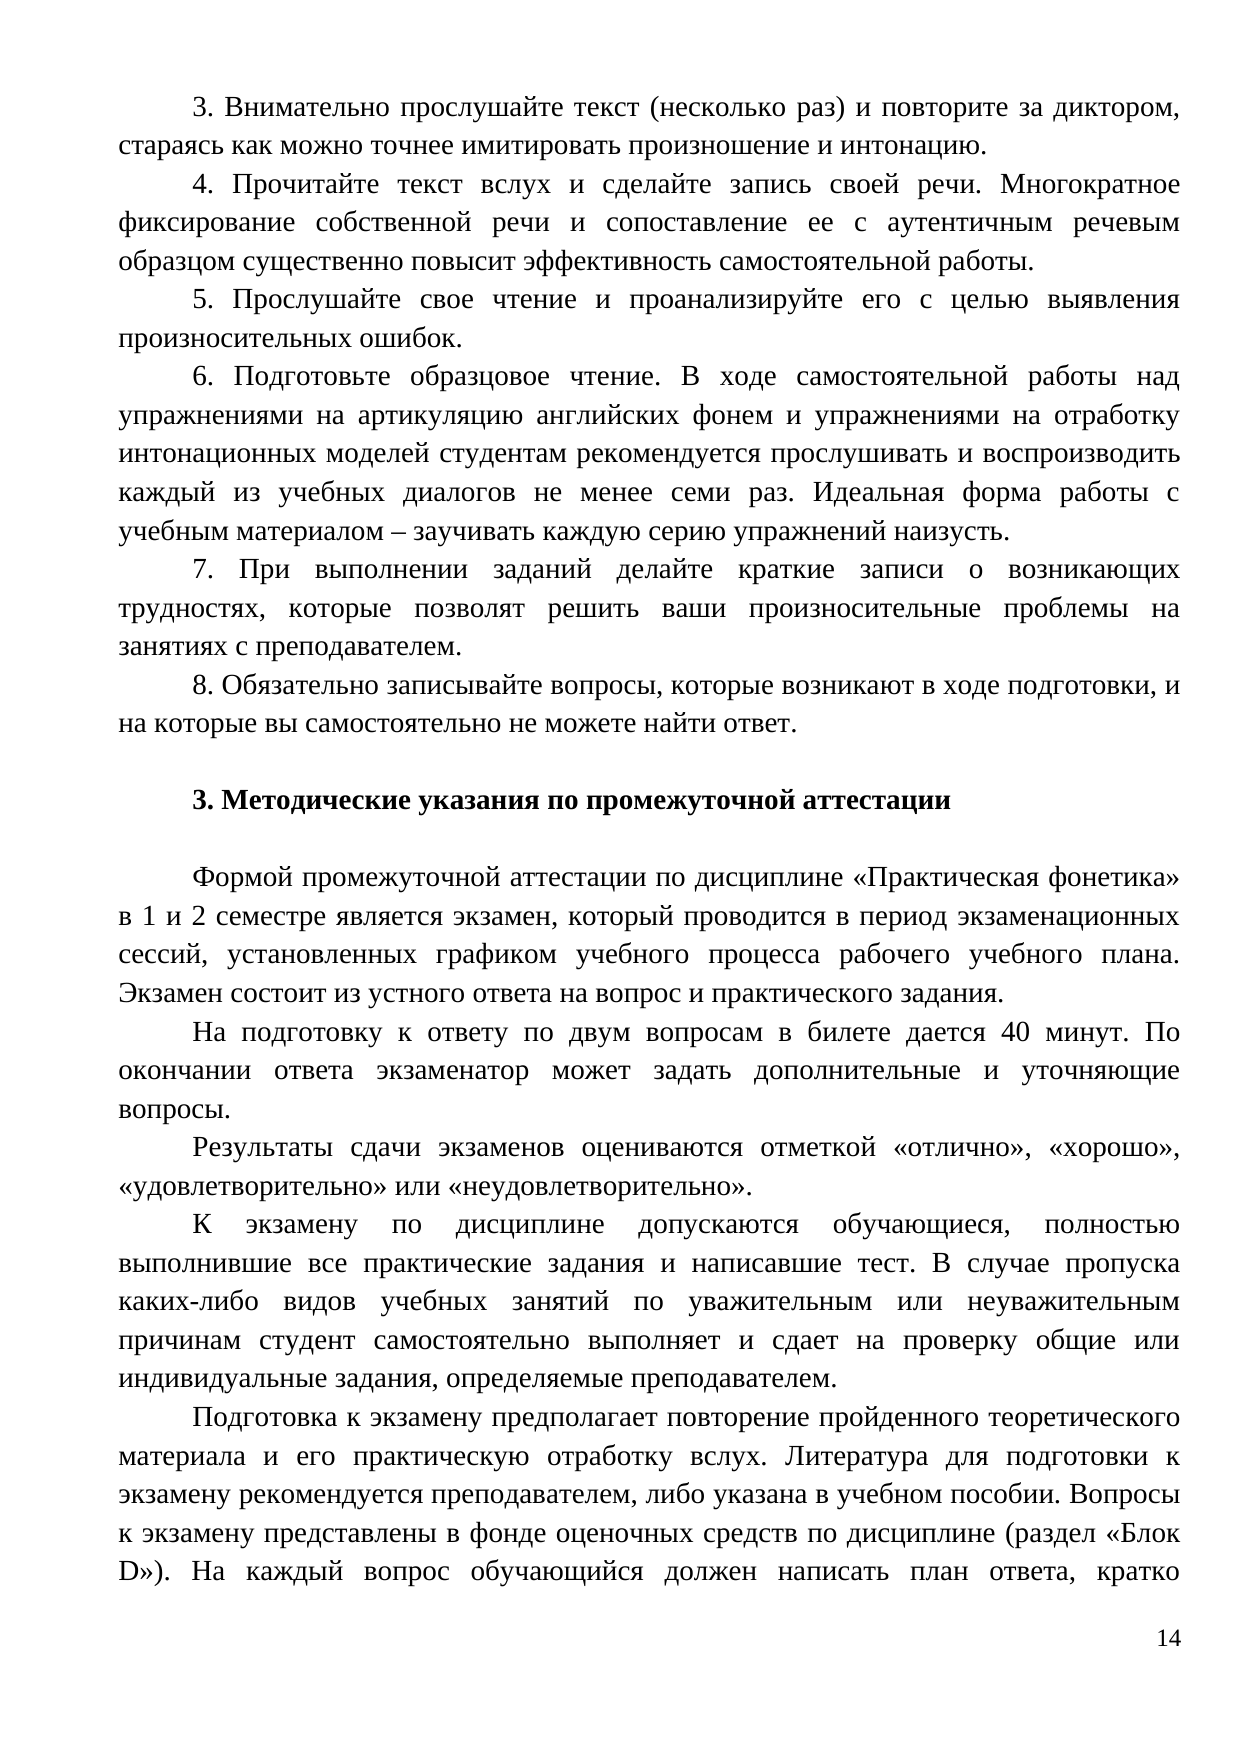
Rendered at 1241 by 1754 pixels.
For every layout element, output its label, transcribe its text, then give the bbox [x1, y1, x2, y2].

text На подготовку к ответу по двум вопросам в билете дается 40 минут. По окончании ответа экзаменатор может задать дополнительные и уточняющие вопросы. [118, 1014, 1181, 1124]
text 7. При выполнении заданий делайте краткие записи о возникающих трудностях, которые позволят решить ваши произносительные проблемы на занятиях с преподавателем. [118, 551, 1181, 662]
text 5. Прослушайте свое чтение и проанализируйте его с целью выявления произносительных ошибок. [118, 281, 1181, 353]
text К экзамену по дисциплине допускаются обучающиеся, полностью выполнившие все практические задания и написавшие тест. В случае пропуска каких-либо видов учебных занятий по уважительным или неуважительным причинам студент самостоятельно выполняет и сдает на проверку общие или индивидуальные задания, определяемые преподавателем. [118, 1206, 1181, 1394]
text Формой промежуточной аттестации по дисциплине «Практическая фонетика» в 1 и 2 семестре является экзамен, который проводится в период экзаменационных сессий, установленных графиком учебного процесса рабочего учебного плана. Экзамен состоит из устного ответа на вопрос и практического задания. [118, 859, 1181, 1009]
subtitle 3. Методические указания по промежуточной аттестации [118, 782, 1181, 816]
text 3. Внимательно прослушайте текст (несколько раз) и повторите за диктором, стараясь как можно точнее имитировать произношение и интонацию. [118, 89, 1181, 161]
text 4. Прочитайте текст вслух и сделайте запись своей речи. Многократное фиксирование собственной речи и сопоставление ее с аутентичным речевым образцом существенно повысит эффективность самостоятельной работы. [118, 166, 1181, 276]
text 8. Обязательно записывайте вопросы, которые возникают в ходе подготовки, и на которые вы самостоятельно не можете найти ответ. [118, 667, 1181, 739]
text Результаты сдачи экзаменов оцениваются отметкой «отлично», «хорошо», «удовлетворительно» или «неудовлетворительно». [118, 1129, 1181, 1201]
text 6. Подготовьте образцовое чтение. В ходе самостоятельной работы над упражнениями на артикуляцию английских фонем и упражнениями на отработку интонационных моделей студентам рекомендуется прослушивать и воспроизводить каждый из учебных диалогов не менее семи раз. Идеальная форма работы с учебным материалом – заучивать каждую серию упражнений наизусть. [118, 358, 1181, 546]
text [118, 1399, 1181, 1587]
